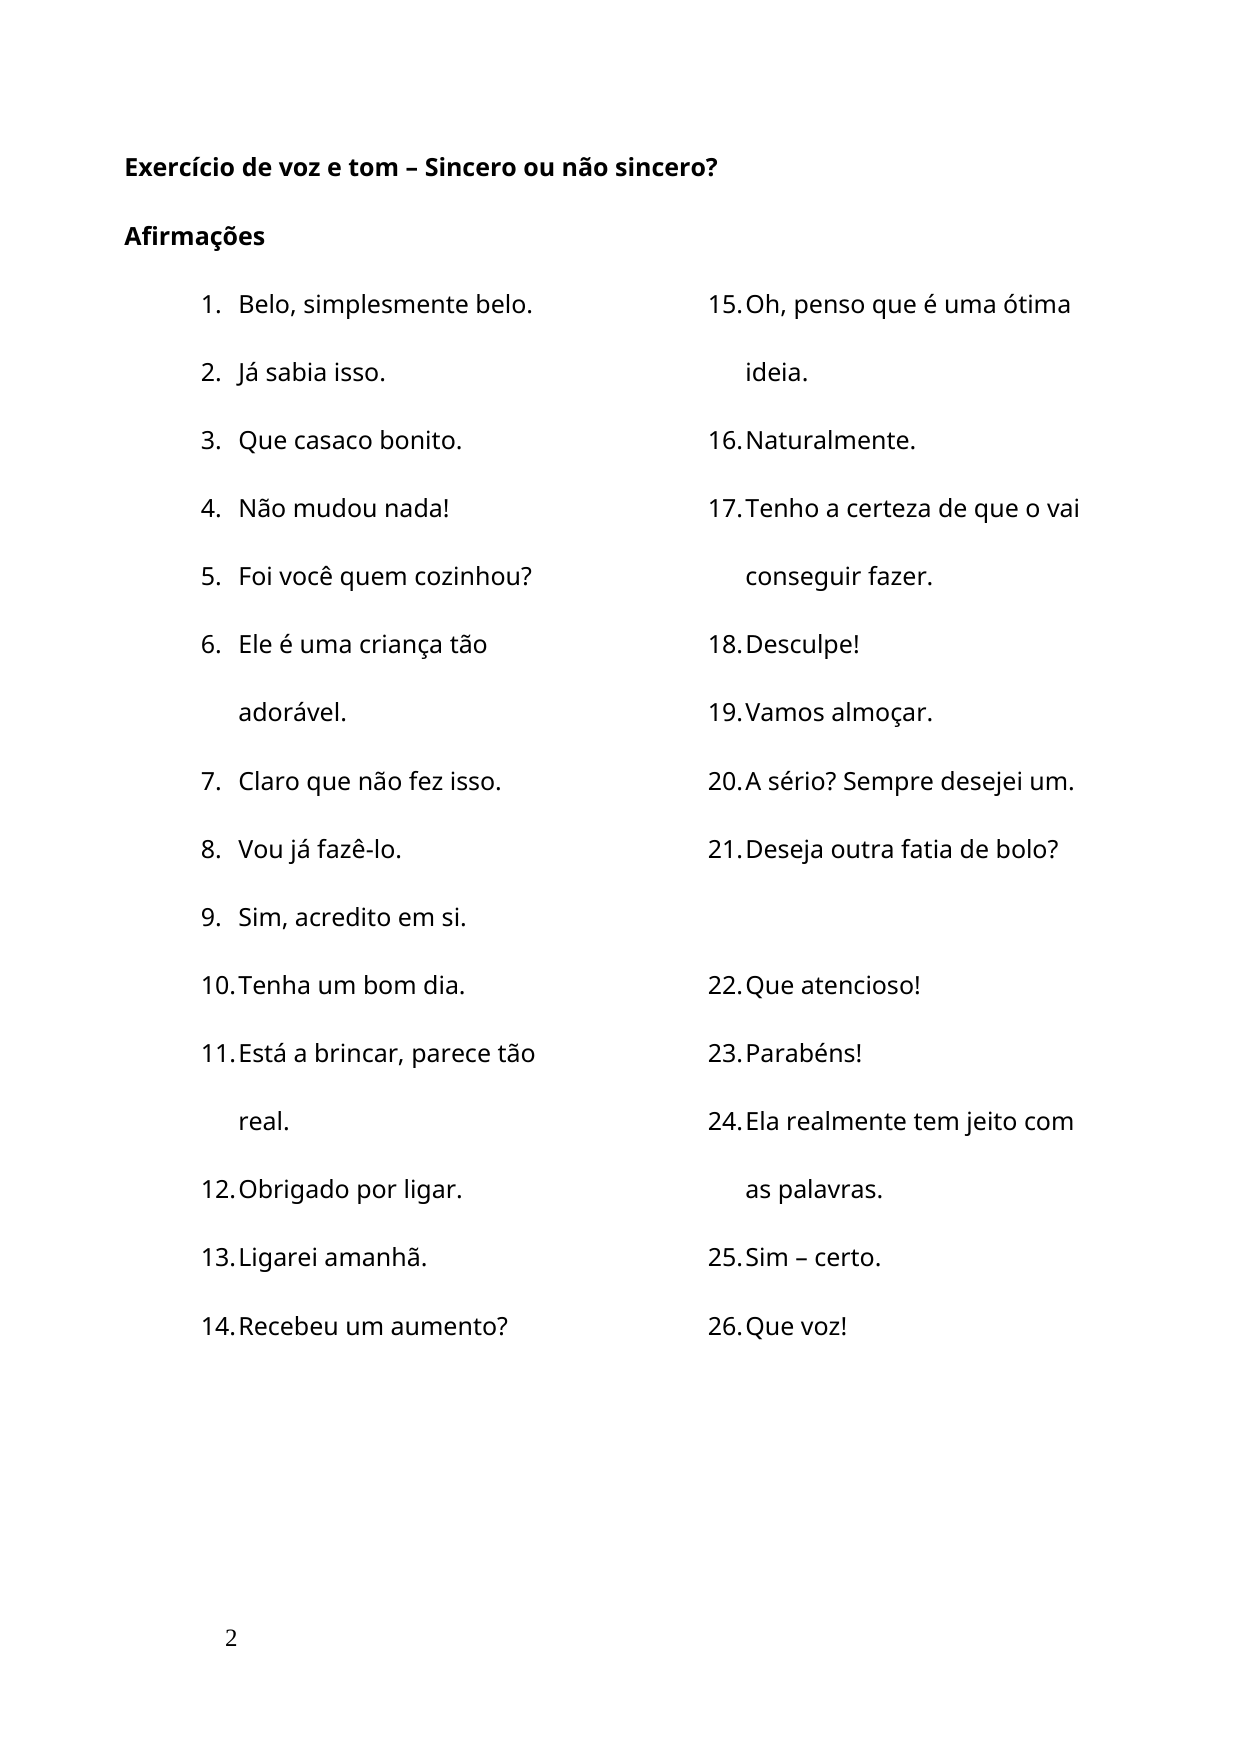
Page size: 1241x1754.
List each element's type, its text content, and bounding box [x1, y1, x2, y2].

list Vou já fazê-lo. [201, 831, 590, 865]
list Recebeu um aumento? [201, 1308, 590, 1342]
list Que voz! [708, 1308, 1097, 1342]
list Tenha um bom dia. [201, 967, 590, 1002]
list Naturalmente. [708, 422, 1097, 457]
list Exercício de voz e tom – Sincero ou não sincero? [124, 150, 1097, 184]
list A sério? Sempre desejei um. [708, 763, 1097, 797]
list Oh, penso que é uma ótima ideia. [708, 286, 1097, 388]
list Sim – certo. [708, 1240, 1097, 1274]
list Não mudou nada! [201, 491, 590, 525]
list Foi você quem cozinhou? [201, 559, 590, 593]
list Obrigado por ligar. [201, 1172, 590, 1206]
list Está a brincar, parece tão real. [201, 1036, 590, 1138]
list Que atencioso! [708, 967, 1097, 1002]
list Ela realmente tem jeito com as palavras. [708, 1104, 1097, 1206]
list Afirmações [124, 218, 1097, 252]
list Já sabia isso. [201, 354, 590, 388]
list Ligarei amanhã. [201, 1240, 590, 1274]
list Parabéns! [708, 1036, 1097, 1070]
list Deseja outra fatia de bolo? [708, 831, 1097, 933]
list Vamos almoçar. [708, 695, 1097, 729]
list Sim, acredito em si. [201, 899, 590, 933]
list Ele é uma criança tão adorável. [201, 627, 590, 729]
list Claro que não fez isso. [201, 763, 590, 797]
list Que casaco bonito. [201, 422, 590, 457]
list Desculpe! [708, 627, 1097, 661]
list Belo, simplesmente belo. [201, 286, 590, 320]
list Tenho a certeza de que o vai conseguir fazer. [708, 491, 1097, 593]
